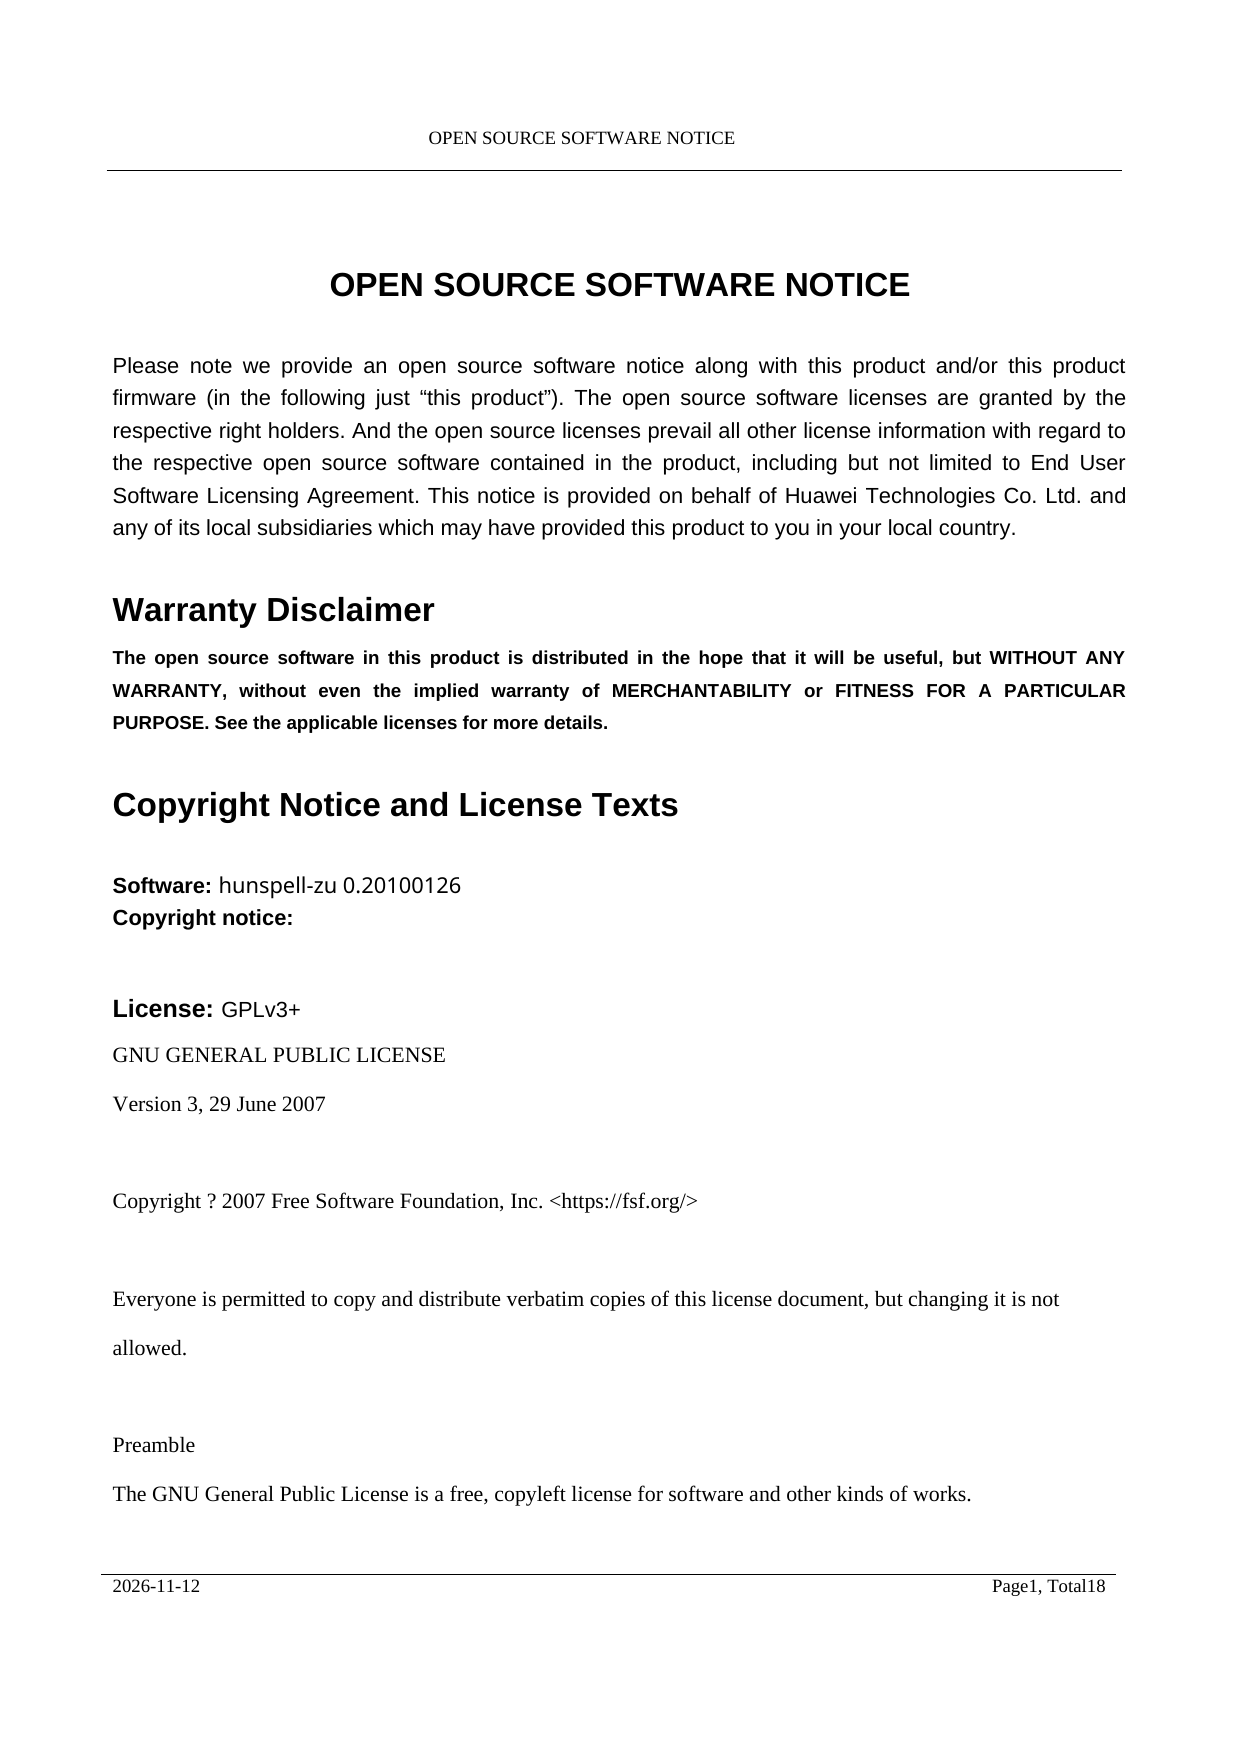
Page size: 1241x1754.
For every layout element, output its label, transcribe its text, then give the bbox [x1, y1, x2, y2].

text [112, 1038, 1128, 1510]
text Please note we provide an open source software notice along with this product and/or this product firmware (in the following just “this product”). The open source software licenses are granted by the respective right holders. And the open source licenses prevail all other license information with regard to the respective open source software contained in the product, including but not limited to End User Software Licensing Agreement. This notice is provided on behalf of Huawei Technologies Co. Ltd. and any of its local subsidiaries which may have provided this product to you in your local country. [112, 349, 1128, 544]
text Software: hunspell-zu 0.20100126 [112, 869, 1128, 901]
text Copyright Notice and License Texts [112, 771, 1128, 836]
text Copyright notice: [112, 901, 1128, 934]
text License: GPLv3+ [112, 992, 1128, 1024]
text Warranty Disclaimer [112, 576, 1128, 641]
text The open source software in this product is distributed in the hope that it will be useful, but WITHOUT ANY WARRANTY, without even the implied warranty of MERCHANTABILITY or FITNESS FOR A PARTICULAR PURPOSE. See the applicable licenses for more details. [112, 641, 1128, 739]
text OPEN SOURCE SOFTWARE NOTICE [112, 251, 1128, 316]
